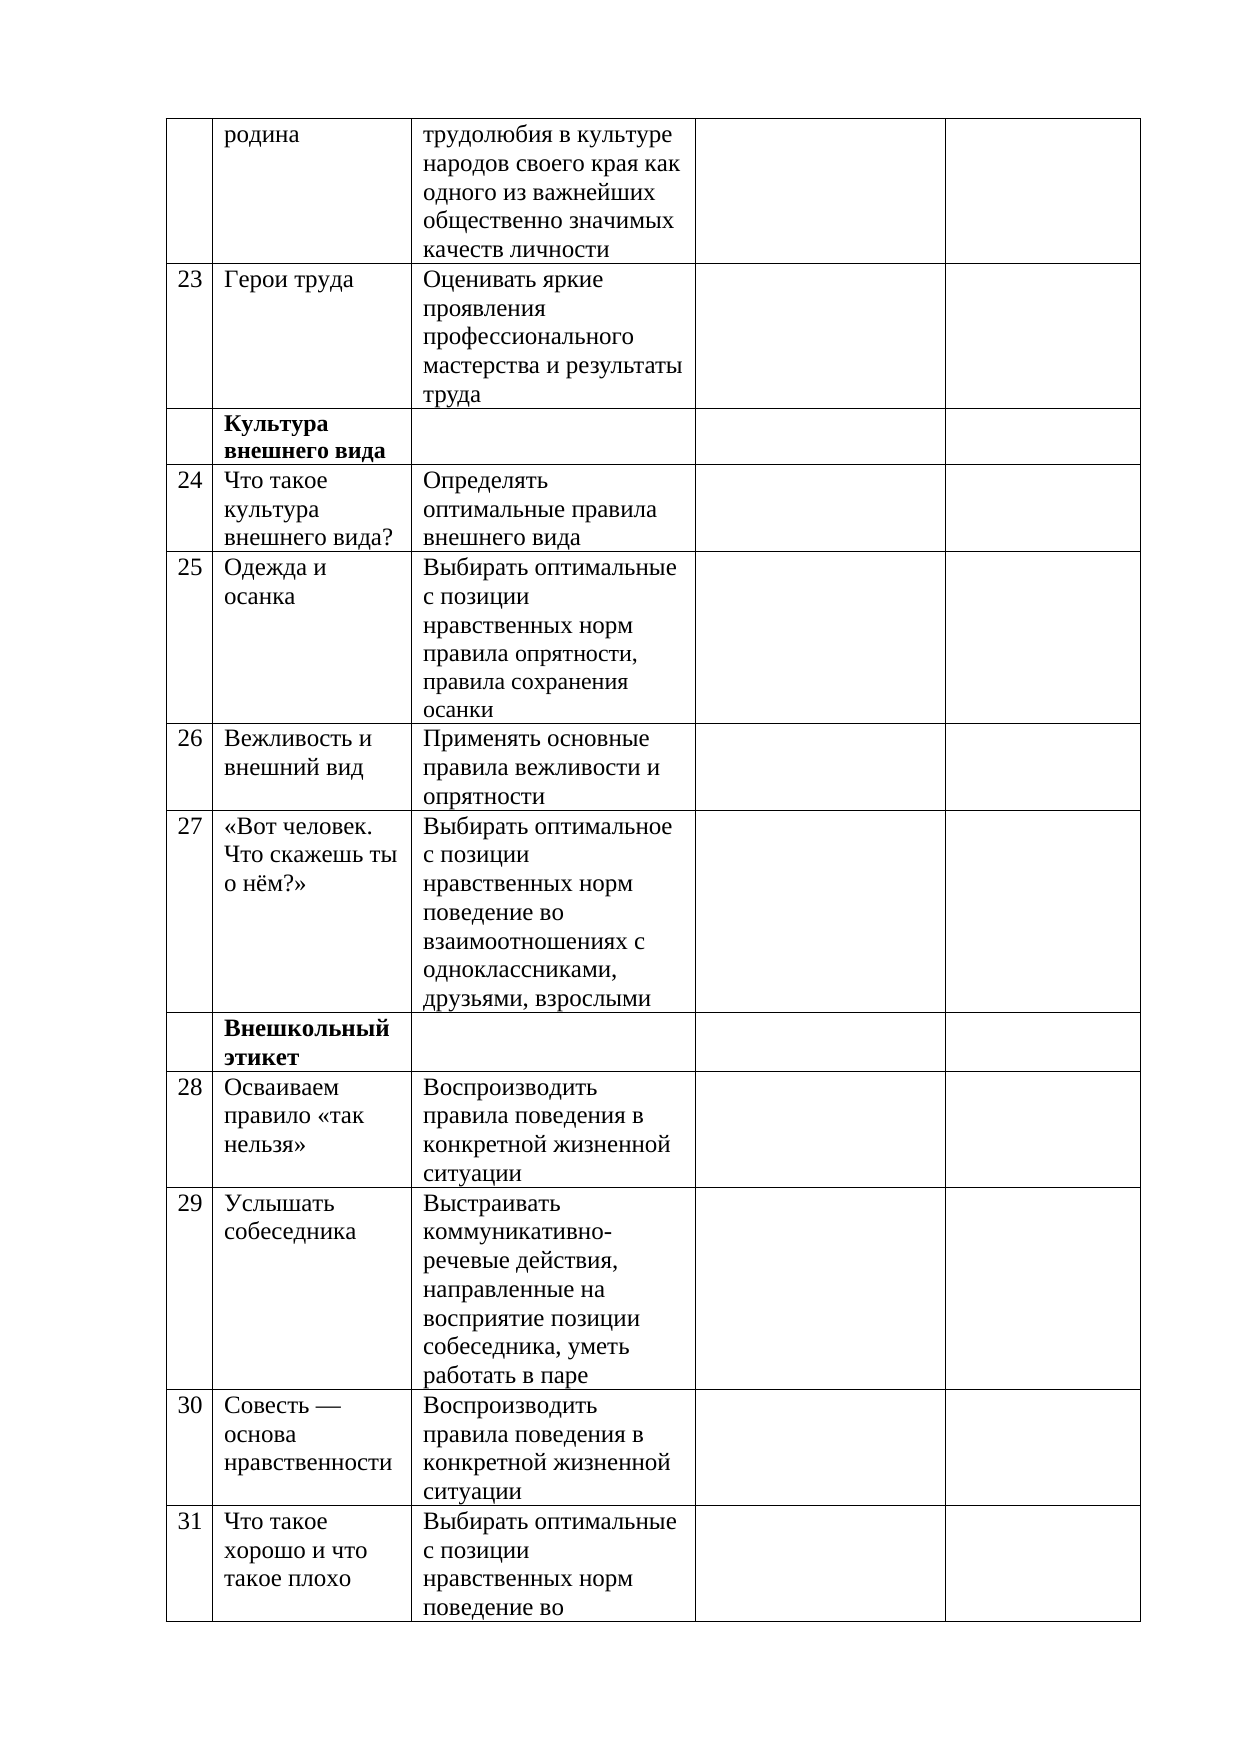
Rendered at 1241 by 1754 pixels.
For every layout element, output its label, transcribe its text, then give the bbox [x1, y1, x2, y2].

table_cell Оценивать яркие проявления профессионального мастерства и результаты труда [412, 264, 695, 408]
table_cell [696, 1506, 945, 1621]
table_cell [946, 724, 1140, 810]
table_cell 27 [167, 811, 212, 1012]
table_cell Определять оптимальные правила внешнего вида [412, 465, 695, 551]
table_cell [946, 1390, 1140, 1505]
table_cell [167, 1013, 212, 1071]
table_cell Выстраивать коммуникативно-речевые действия, направленные на восприятие позиции собеседника, уметь работать в паре [412, 1188, 695, 1389]
table_cell Одежда и осанка [213, 552, 411, 722]
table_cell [412, 1506, 695, 1621]
table_cell Твоя малая родина [213, 119, 411, 263]
table_cell Культура внешнего вида [328, 409, 411, 464]
table_cell Что такое культура внешнего вида? [213, 465, 411, 551]
table_cell [696, 465, 945, 551]
table_cell Применять основные правила вежливости и опрятности [545, 724, 695, 810]
table_cell [696, 1188, 945, 1389]
table_cell [412, 409, 695, 464]
table_cell [946, 1013, 1140, 1071]
table_cell [696, 409, 945, 464]
table_cell [696, 119, 945, 263]
table_cell 29 [167, 1188, 212, 1389]
table_cell [946, 1072, 1140, 1187]
table_cell [946, 1188, 1140, 1389]
table_cell Внешкольный этикет [213, 1013, 411, 1071]
table_cell 22 [167, 119, 212, 263]
table_cell Воспроизводить правила поведения в конкретной жизненной ситуации [412, 1072, 695, 1187]
table_cell 24 [167, 465, 212, 551]
table_cell 31 [167, 1506, 212, 1621]
table_cell [167, 409, 212, 464]
table_cell [696, 1390, 945, 1505]
table_cell 23 [167, 264, 212, 408]
table_cell [946, 811, 1140, 1012]
table_cell Применять основные правила вежливости и опрятности [412, 724, 560, 810]
table_cell «Вот человек. Что скажешь ты о нём?» [213, 811, 411, 1012]
table_cell [946, 264, 1140, 408]
table_cell Осваиваем правило «так нельзя» [213, 1072, 411, 1187]
table_cell [946, 1506, 1140, 1621]
table_cell Совесть — основа нравственности [213, 1390, 411, 1505]
table_cell [696, 1072, 945, 1187]
table_cell [946, 465, 1140, 551]
table_cell Вежливость и внешний вид [213, 724, 411, 810]
table_cell 26 [167, 724, 212, 810]
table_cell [213, 1506, 411, 1621]
table_cell Услышать собеседника [213, 1188, 411, 1389]
table_cell Воспроизводить правила поведения в конкретной жизненной ситуации [412, 1390, 695, 1505]
table_cell [412, 1013, 695, 1071]
table_cell [696, 552, 945, 722]
table_cell [696, 264, 945, 408]
table_cell [696, 1013, 945, 1071]
table_cell [696, 811, 945, 1012]
table_cell 28 [167, 1072, 212, 1187]
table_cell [412, 119, 695, 263]
table_cell Выбирать оптимальное с позиции нравственных норм поведение во взаимоотношениях с одноклассниками, друзьями, взрослыми [412, 811, 695, 1012]
table_cell 30 [167, 1390, 212, 1505]
table_cell 25 [167, 552, 212, 722]
table_cell Выбирать оптимальные с позиции нравственных норм правила опрятности, правила сохранения осанки [412, 552, 695, 722]
table_cell [946, 119, 1140, 263]
table_cell Герои труда [213, 264, 411, 408]
table_cell [696, 724, 945, 810]
table_cell [946, 409, 1140, 464]
table_cell [946, 552, 1140, 722]
